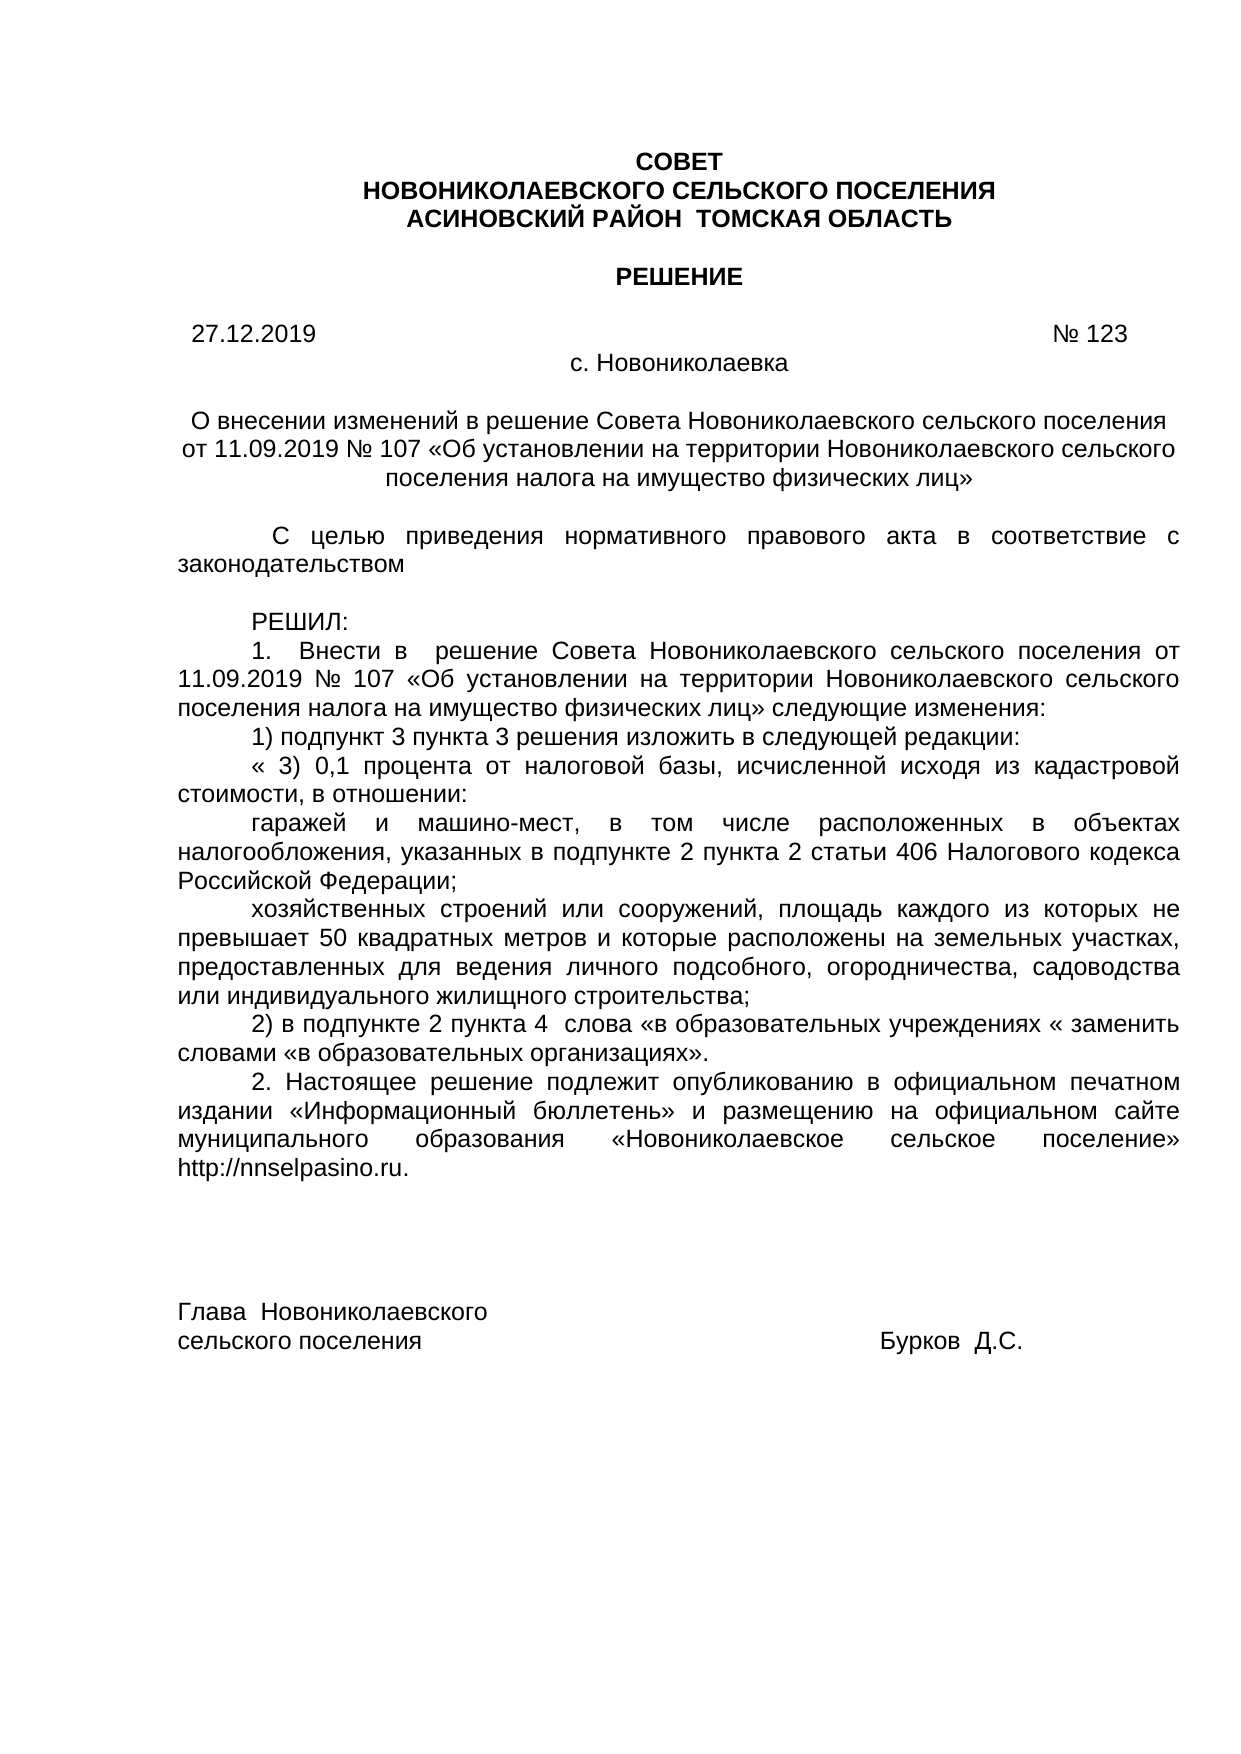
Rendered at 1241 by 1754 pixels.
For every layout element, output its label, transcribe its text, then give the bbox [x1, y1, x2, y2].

text сельского поселения Бурков Д.С. [177, 1326, 1181, 1354]
text 2. Настоящее решение подлежит опубликованию в официальном печатном издании «Информационный бюллетень» и размещению на официальном сайте муниципального образования «Новониколаевское сельское поселение» http://nnselpasino.ru. [177, 1067, 1181, 1182]
text С целью приведения нормативного правового акта в соответствие с законодательством [177, 521, 1181, 578]
text О внесении изменений в решение Совета Новониколаевского сельского поселения от 11.09.2019 № 107 «Об установлении на территории Новониколаевского сельского [177, 406, 1181, 463]
text Глава Новониколаевского [177, 1297, 1181, 1326]
text хозяйственных строений или сооружений, площадь каждого из которых не превышает 50 квадратных метров и которые расположены на земельных участках, предоставленных для ведения личного подсобного, огородничества, садоводства или индивидуального жилищного строительства; [177, 894, 1181, 1009]
text 1) подпункт 3 пункта 3 решения изложить в следующей редакции: [177, 722, 1181, 751]
text РЕШИЛ: [177, 607, 1181, 636]
text с. Новониколаевка [177, 348, 1181, 377]
text 27.12.2019 № 123 [177, 319, 1181, 348]
text АСИНОВСКИЙ РАЙОН ТОМСКАЯ ОБЛАСТЬ [177, 204, 1181, 233]
text « 3) 0,1 процента от налоговой базы, исчисленной исходя из кадастровой стоимости, в отношении: [177, 751, 1181, 808]
text НОВОНИКОЛАЕВСКОГО СЕЛЬСКОГО ПОСЕЛЕНИЯ [177, 176, 1181, 204]
text 2) в подпункте 2 пункта 4 слова «в образовательных учреждениях « заменить словами «в образовательных организациях». [177, 1009, 1181, 1067]
text поселения налога на имущество физических лиц» [177, 463, 1181, 492]
text 1. Внести в решение Совета Новониколаевского сельского поселения от 11.09.2019 № 107 «Об установлении на территории Новониколаевского сельского поселения налога на имущество физических лиц» следующие изменения: [177, 636, 1181, 722]
text гаражей и машино-мест, в том числе расположенных в объектах налогообложения, указанных в подпункте 2 пункта 2 статьи 406 Налогового кодекса Российской Федерации; [177, 808, 1181, 894]
text СОВЕТ [177, 147, 1181, 176]
text РЕШЕНИЕ [177, 262, 1181, 291]
